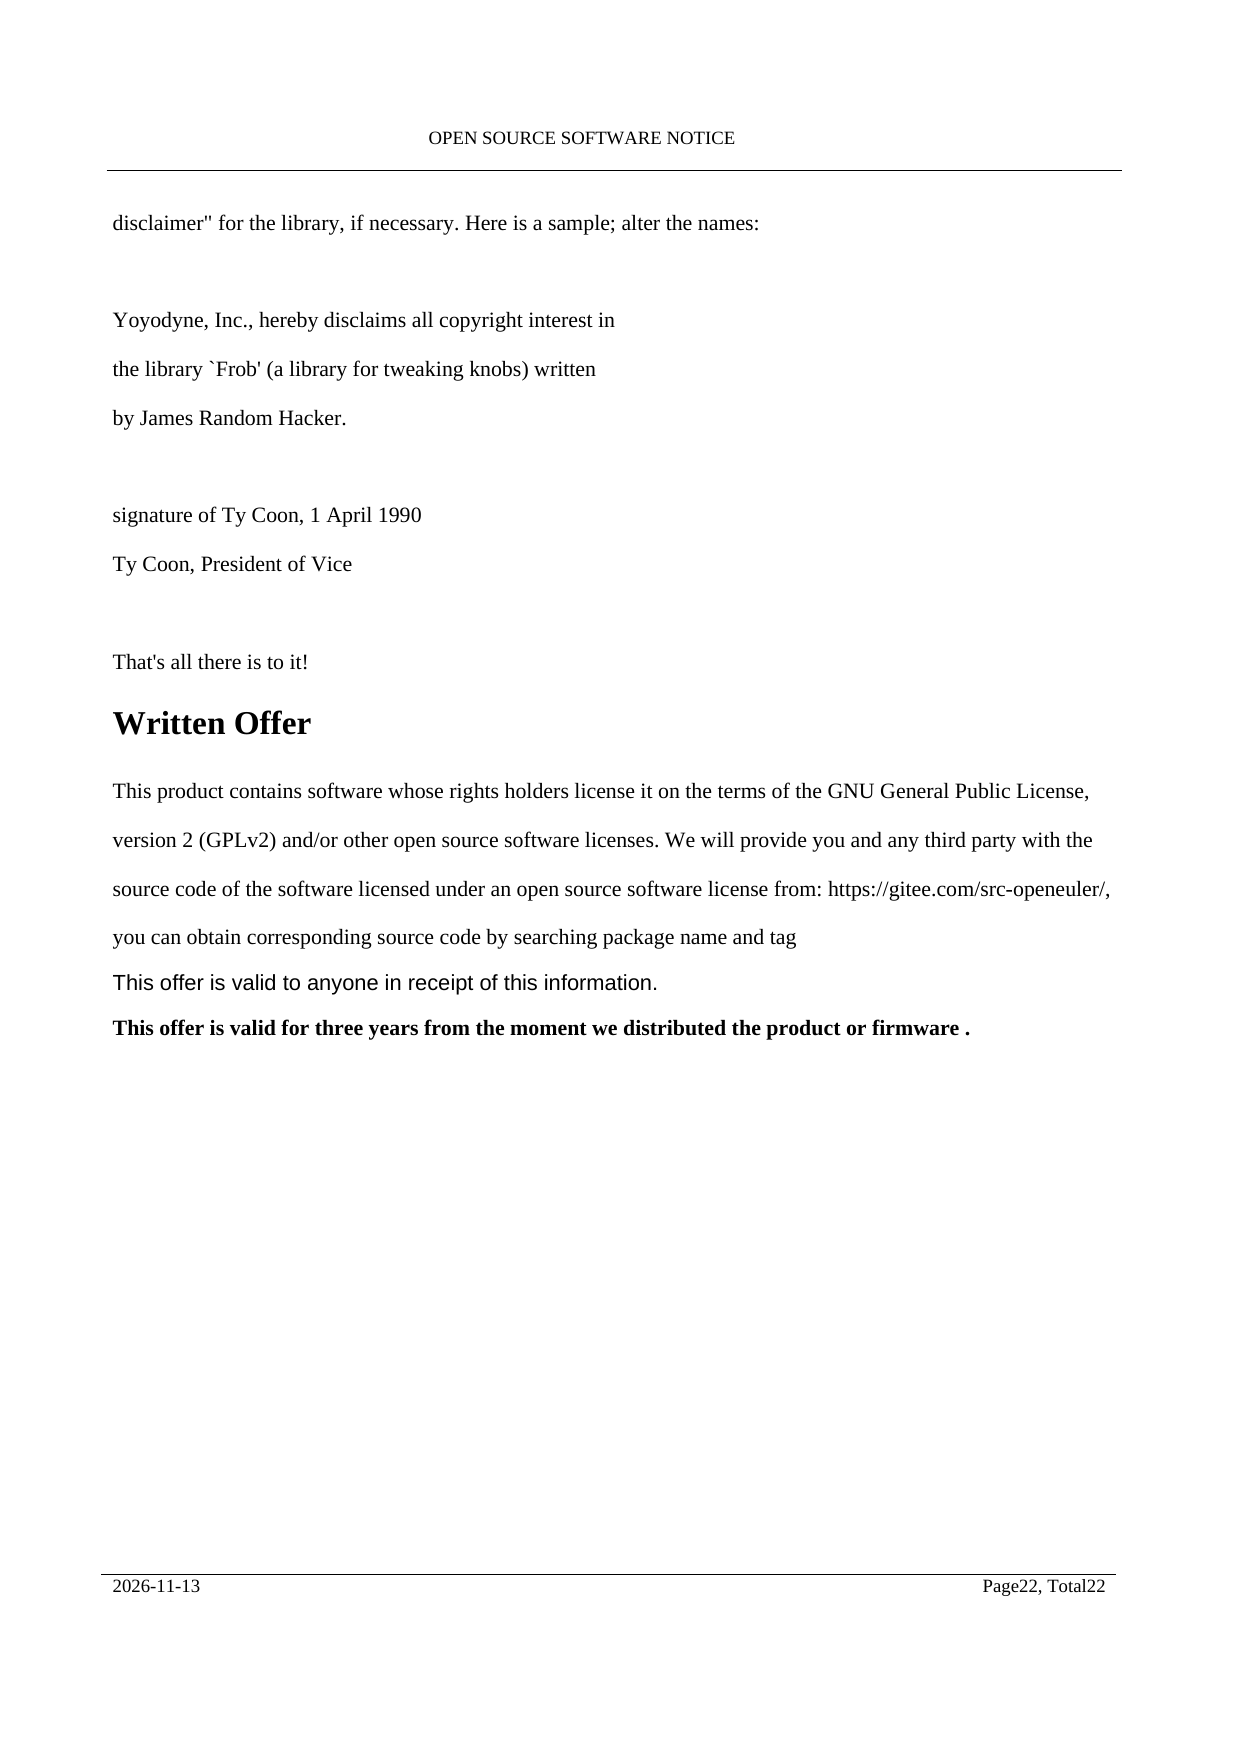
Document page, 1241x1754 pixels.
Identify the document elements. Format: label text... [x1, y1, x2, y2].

text This offer is valid for three years from the moment we distributed the product or firmware . [112, 1011, 1128, 1043]
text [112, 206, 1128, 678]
text Written Offer [112, 690, 1128, 755]
text This product contains software whose rights holders license it on the terms of the GNU General Public License, version 2 (GPLv2) and/or other open source software licenses. We will provide you and any third party with the source code of the software licensed under an open source software license from: https://gitee.com/src-openeuler/, you can obtain corresponding source code by searching package name and tag [112, 774, 1128, 953]
text This offer is valid to anyone in receipt of this information. [112, 966, 1128, 998]
